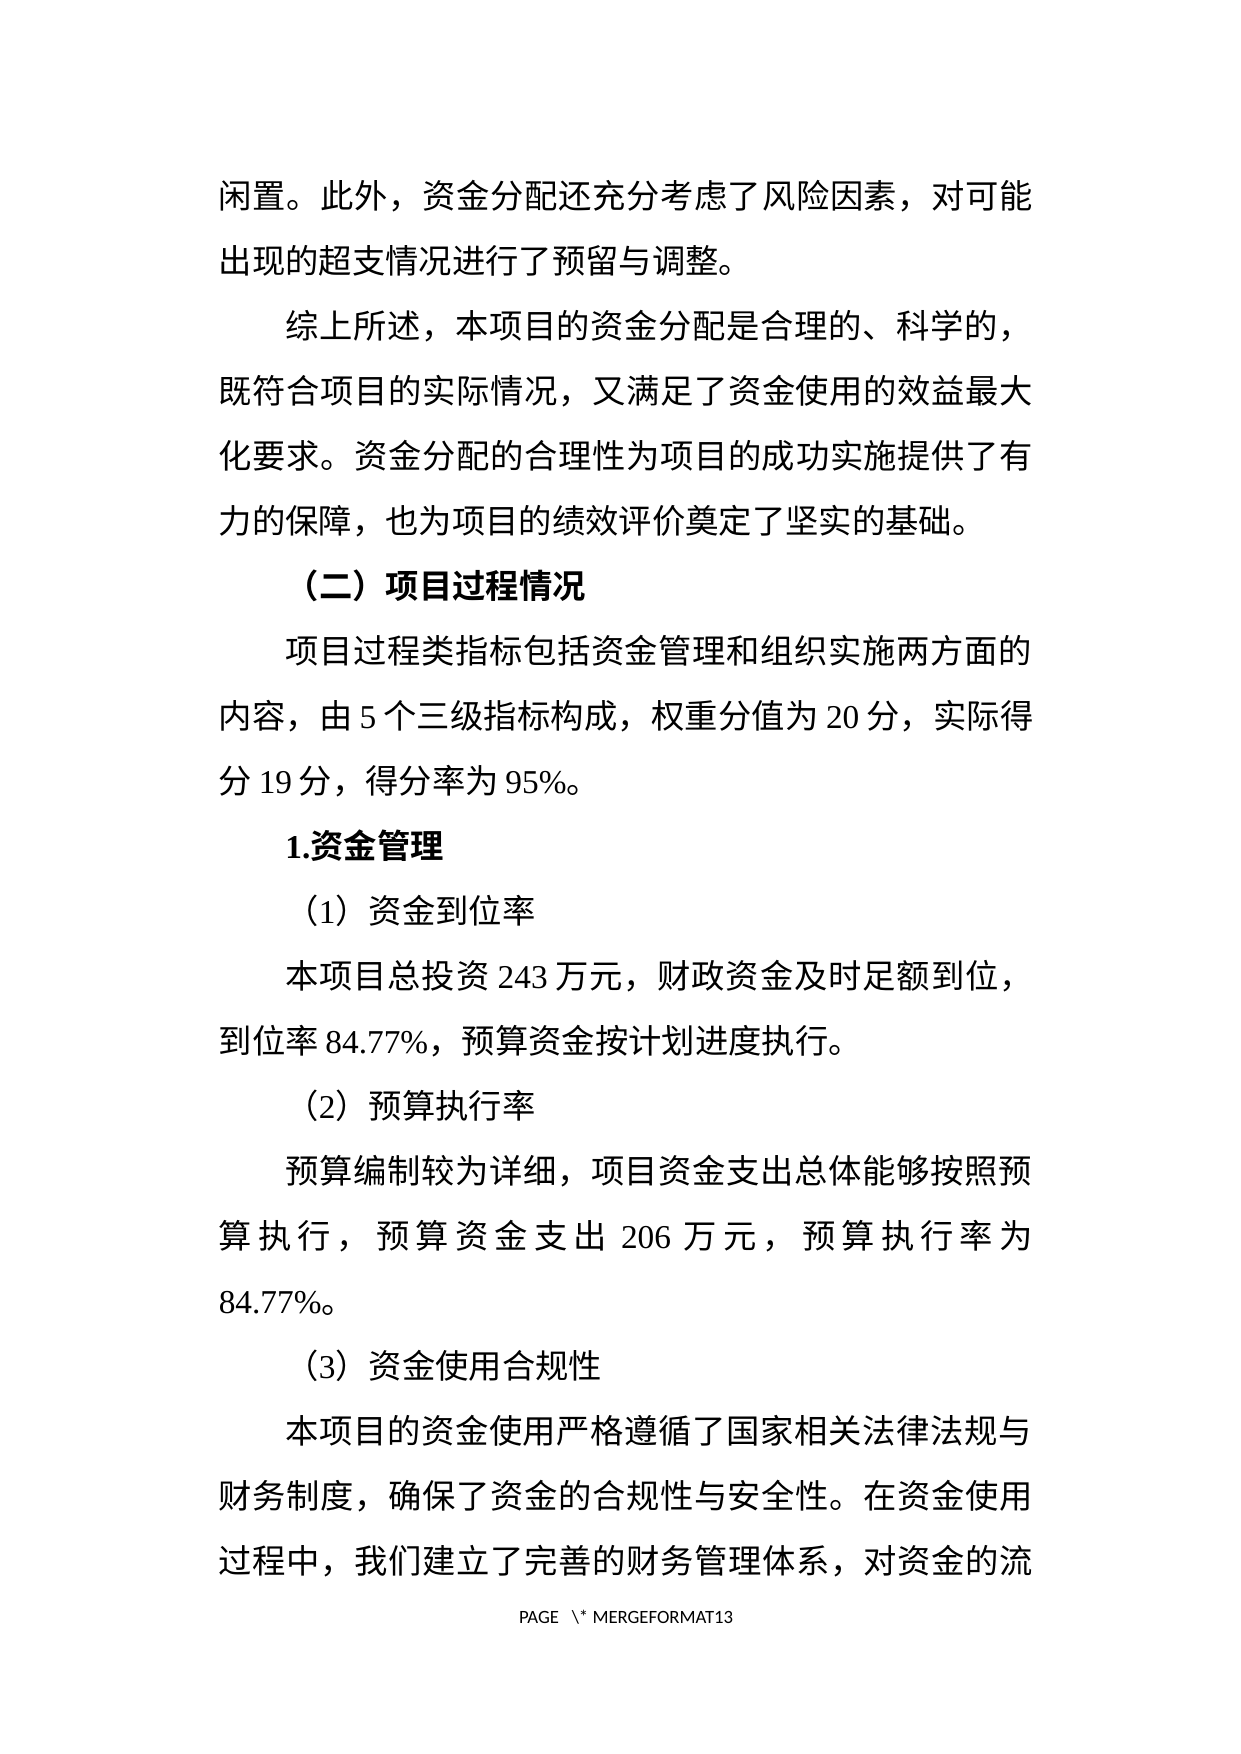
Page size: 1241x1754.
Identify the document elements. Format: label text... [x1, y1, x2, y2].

text （3）资金使用合规性 [218, 1332, 1033, 1397]
title 项目过程情况 [218, 552, 1033, 617]
text 预算编制较为详细，项目资金支出总体能够按照预算执行，预算资金支出206万元，预算执行率为84.77%。 [218, 1137, 1033, 1332]
text （1）资金到位率 [218, 877, 1033, 942]
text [218, 162, 1033, 292]
text （2）预算执行率 [218, 1072, 1033, 1137]
text 综上所述，本项目的资金分配是合理的、科学的，既符合项目的实际情况，又满足了资金使用的效益最大化要求。资金分配的合理性为项目的成功实施提供了有力的保障，也为项目的绩效评价奠定了坚实的基础。 [218, 292, 1033, 552]
text 项目过程类指标包括资金管理和组织实施两方面的内容，由5个三级指标构成，权重分值为20分，实际得分19分，得分率为95%。 [218, 617, 1033, 812]
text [218, 1397, 1033, 1592]
text 本项目总投资243万元，财政资金及时足额到位，到位率84.77%，预算资金按计划进度执行。 [218, 942, 1033, 1072]
text 1.资金管理 [218, 812, 1033, 877]
